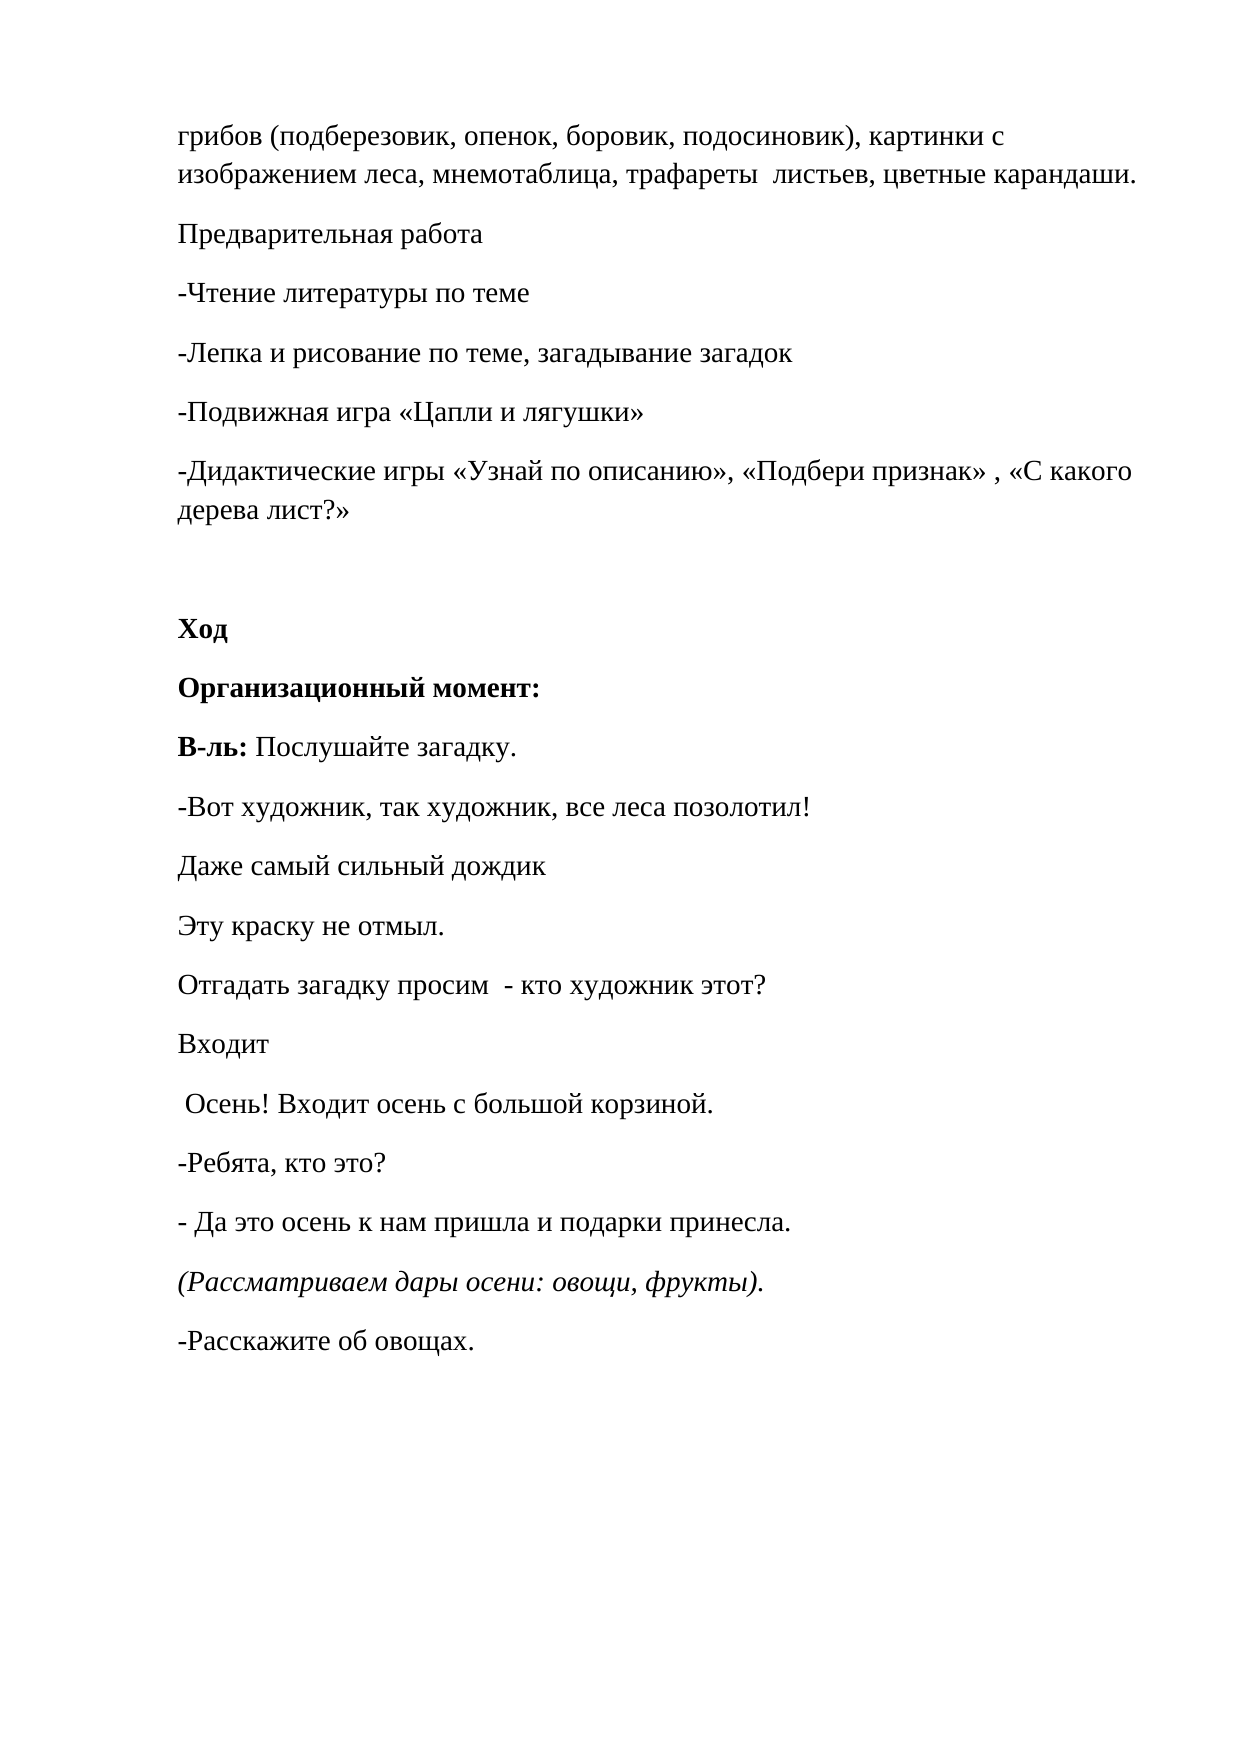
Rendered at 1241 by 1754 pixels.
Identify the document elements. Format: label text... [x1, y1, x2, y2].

text -Дидактические игры «Узнай по описанию», «Подбери признак» , «С какого дерева лист?» [177, 453, 1152, 526]
text -Вот художник, так художник, все леса позолотил! [177, 789, 1152, 822]
text -Ребята, кто это? [177, 1145, 1152, 1179]
text Отгадать загадку просим - кто художник этот? [177, 967, 1152, 1001]
text Эту краску не отмыл. [177, 908, 1152, 941]
text Осень! Входит осень с большой корзиной. [177, 1086, 1152, 1119]
text Организационный момент: [177, 670, 1152, 704]
text Ход [177, 611, 1152, 644]
text Предварительная работа [177, 216, 1152, 249]
text -Расскажите об овощах. [177, 1323, 1152, 1357]
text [177, 118, 1152, 190]
text -Подвижная игра «Цапли и лягушки» [177, 394, 1152, 428]
text -Лепка и рисование по теме, загадывание загадок [177, 335, 1152, 368]
text В-ль: Послушайте загадку. [177, 729, 1152, 763]
text Даже самый сильный дождик [177, 848, 1152, 882]
text Входит [177, 1026, 1152, 1060]
text -Чтение литературы по теме [177, 275, 1152, 309]
text - Да это осень к нам пришла и подарки принесла. [177, 1204, 1152, 1238]
text (Рассматриваем дары осени: овощи, фрукты). [177, 1264, 1152, 1297]
